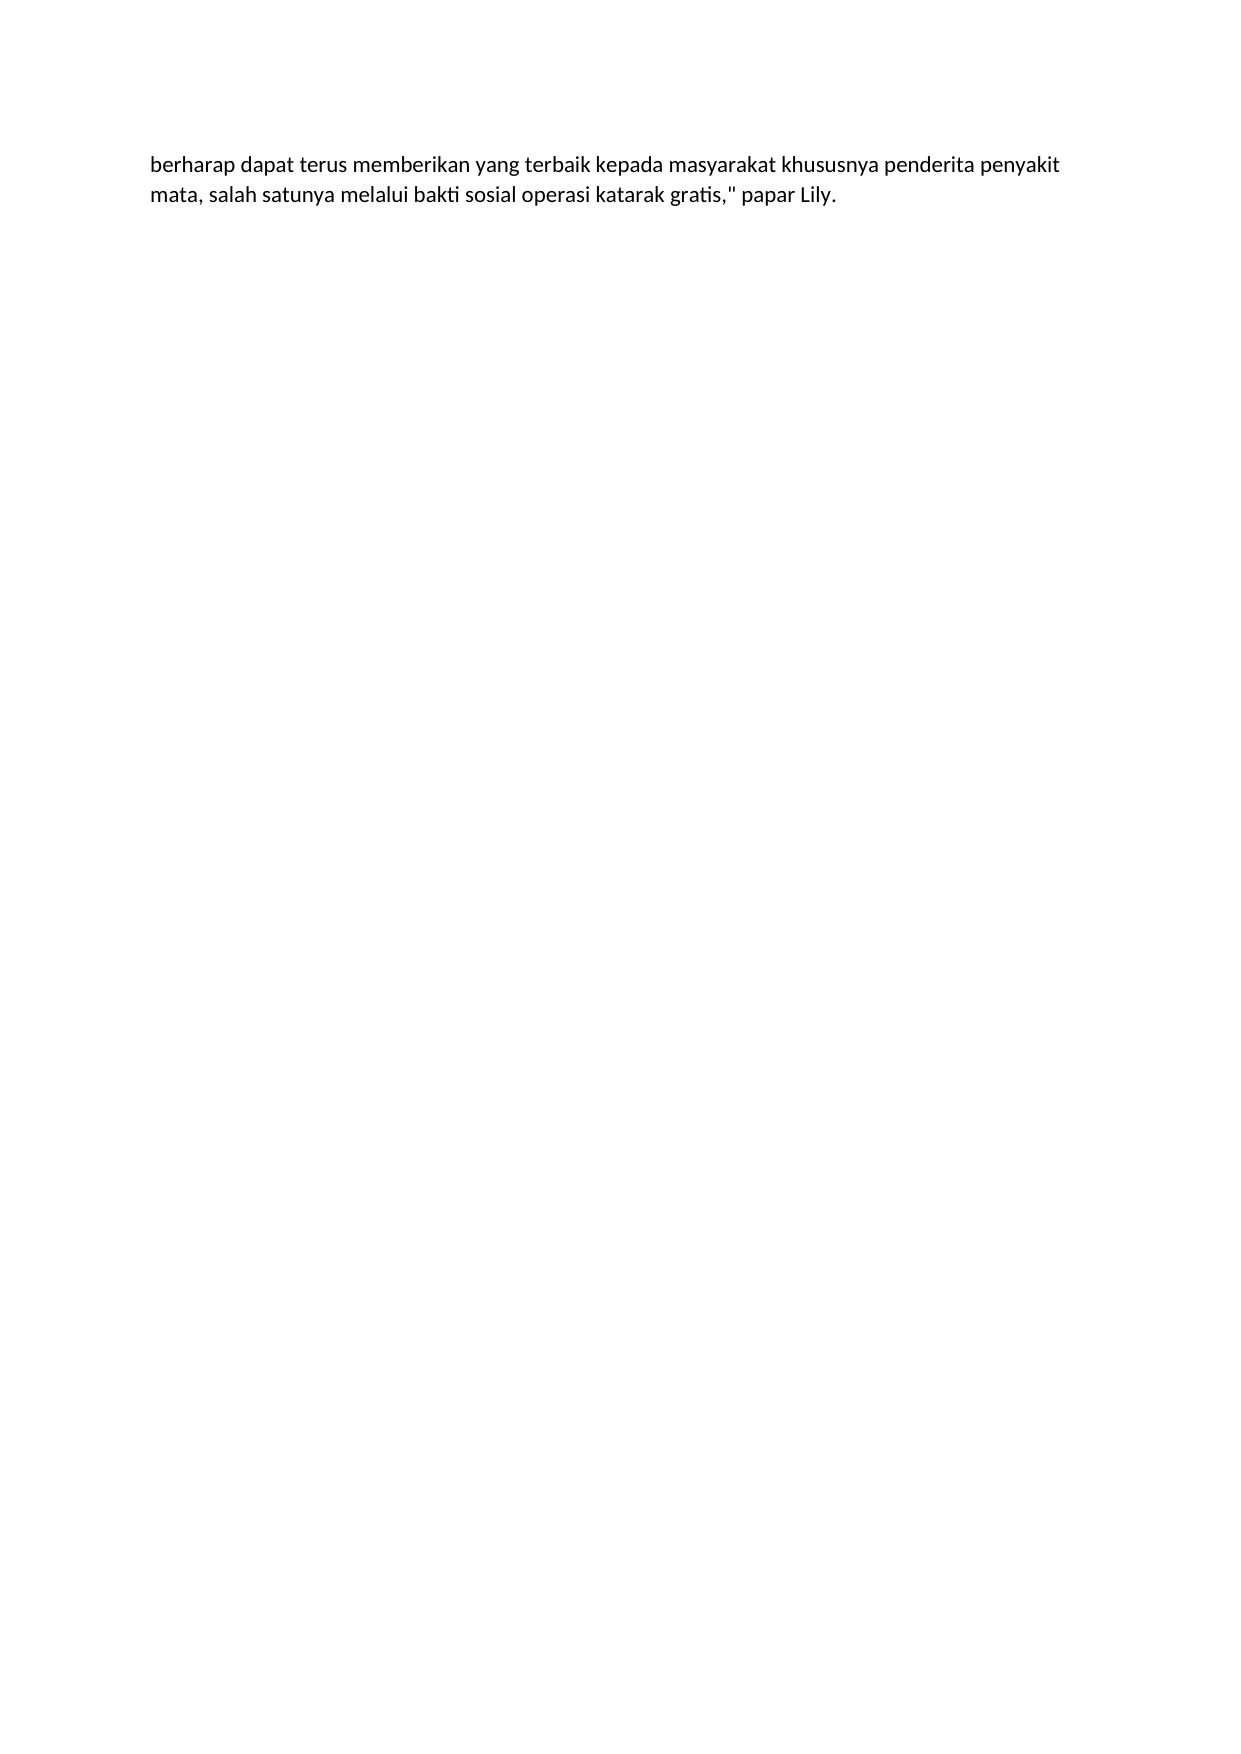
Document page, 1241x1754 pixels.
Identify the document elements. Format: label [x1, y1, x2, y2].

text [150, 150, 1090, 208]
